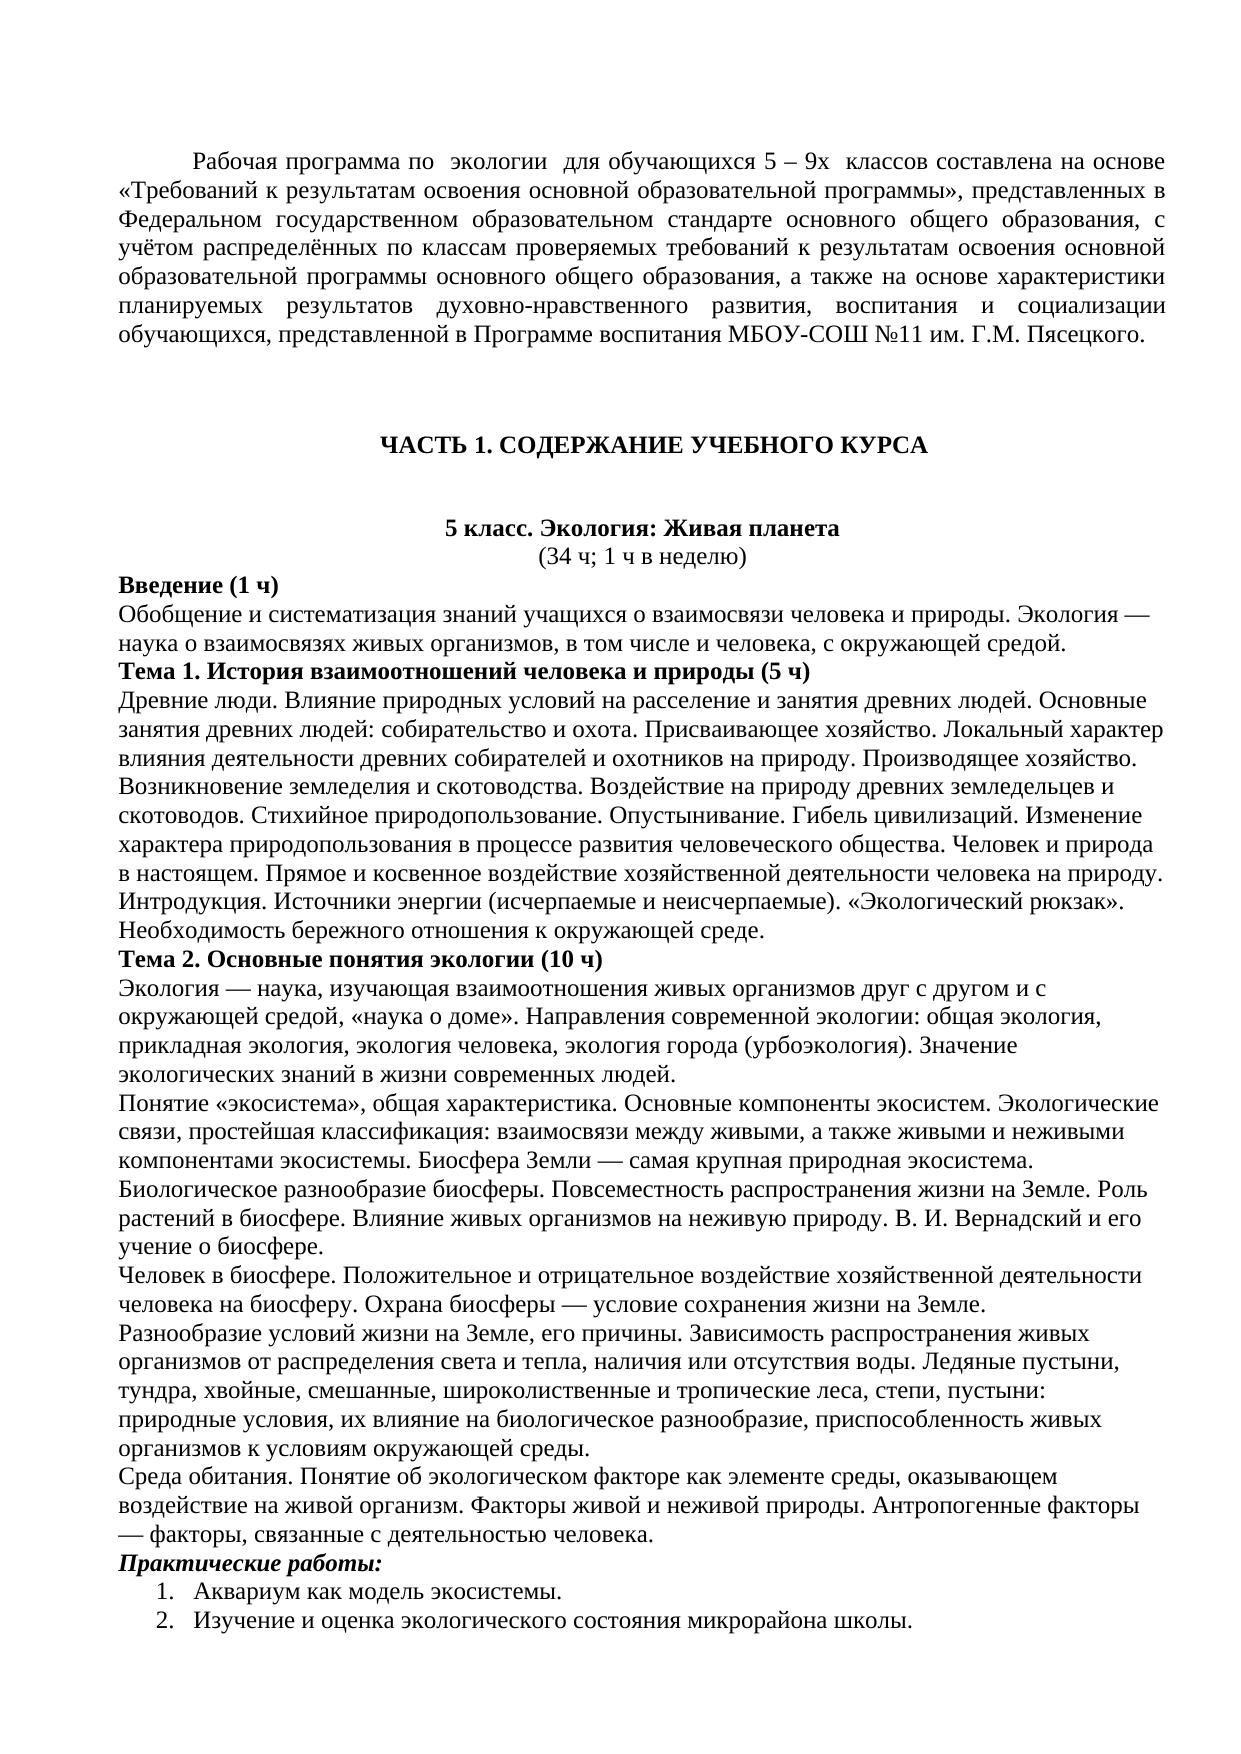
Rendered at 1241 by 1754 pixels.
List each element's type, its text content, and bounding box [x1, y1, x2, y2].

text 5 класс. Экология: Живая планета [118, 513, 1167, 541]
text Человек в биосфере. Положительное и отрицательное воздействие хозяйственной деятельности человека на биосферу. Охрана биосферы — условие сохранения жизни на Земле. [118, 1260, 1167, 1318]
text ЧАСТЬ 1. СОДЕРЖАНИЕ УЧЕБНОГО КУРСА [118, 430, 1167, 459]
text Практические работы: [118, 1548, 1167, 1576]
text Тема 1. История взаимоотношений человека и природы (5 ч) [118, 656, 1167, 685]
text Древние люди. Влияние природных условий на расселение и занятия древних людей. Основные занятия древних людей: собирательство и охота. Присваивающее хозяйство. Локальный характер влияния деятельности древних собирателей и охотников на природу. Производящее хозяйство. Возникновение земледелия и скотоводства. Воздействие на природу древних земледельцев и скотоводов. Стихийное природопользование. Опустынивание. Гибель цивилизаций. Изменение характера природопользования в процессе развития человеческого общества. Человек и природа в настоящем. Прямое и косвенное воздействие хозяйственной деятельности человека на природу. Интродукция. Источники энергии (исчерпаемые и неисчерпаемые). «Экологический рюкзак». Необходимость бережного отношения к окружающей среде. [118, 685, 1167, 944]
text Понятие «экосистема», общая характеристика. Основные компоненты экосистем. Экологические связи, простейшая классификация: взаимосвязи между живыми, а также живыми и неживыми компонентами экосистемы. Биосфера Земли — самая крупная природная экосистема. Биологическое разнообразие биосферы. Повсеместность распространения жизни на Земле. Роль растений в биосфере. Влияние живых организмов на неживую природу. В. И. Вернадский и его учение о биосфере. [118, 1088, 1167, 1260]
text Рабочая программа по экологии для обучающихся 5 – 9х классов составлена на основе «Требований к результатам освоения основной образовательной программы», представленных в Федеральном государственном образовательном стандарте основного общего образования, с учётом распределённых по классам проверяемых требований к результатам освоения основной образовательной программы основного общего образования, а также на основе характеристики планируемых результатов духовно-нравственного развития, воспитания и социализации обучающихся, представленной в Программе воспитания МБОУ-СОШ №11 им. Г.М. Пясецкого. [118, 146, 1167, 347]
list Аквариум как модель экосистемы. [156, 1576, 1167, 1605]
text (34 ч; 1 ч в неделю) [118, 541, 1167, 570]
text Обобщение и систематизация знаний учащихся о взаимосвязи человека и природы. Экология — наука о взаимосвязях живых организмов, в том числе и человека, с окружающей средой. [118, 599, 1167, 656]
text Разнообразие условий жизни на Земле, его причины. Зависимость распространения живых организмов от распределения света и тепла, наличия или отсутствия воды. Ледяные пустыни, тундра, хвойные, смешанные, широколиственные и тропические леса, степи, пустыни: природные условия, их влияние на биологическое разнообразие, приспособленность живых организмов к условиям окружающей среды. [118, 1318, 1167, 1461]
list Изучение и оценка экологического состояния микрорайона школы. [156, 1605, 1167, 1634]
text Экология — наука, изучающая взаимоотношения живых организмов друг с другом и с окружающей средой, «наука о доме». Направления современной экологии: общая экология, прикладная экология, экология человека, экология города (урбоэкология). Значение экологических знаний в жизни современных людей. [118, 973, 1167, 1088]
text Введение (1 ч) [118, 570, 1167, 599]
text Среда обитания. Понятие об экологическом факторе как элементе среды, оказывающем воздействие на живой организм. Факторы живой и неживой природы. Антропогенные факторы — факторы, связанные с деятельностью человека. [118, 1461, 1167, 1548]
text Тема 2. Основные понятия экологии (10 ч) [118, 944, 1167, 973]
